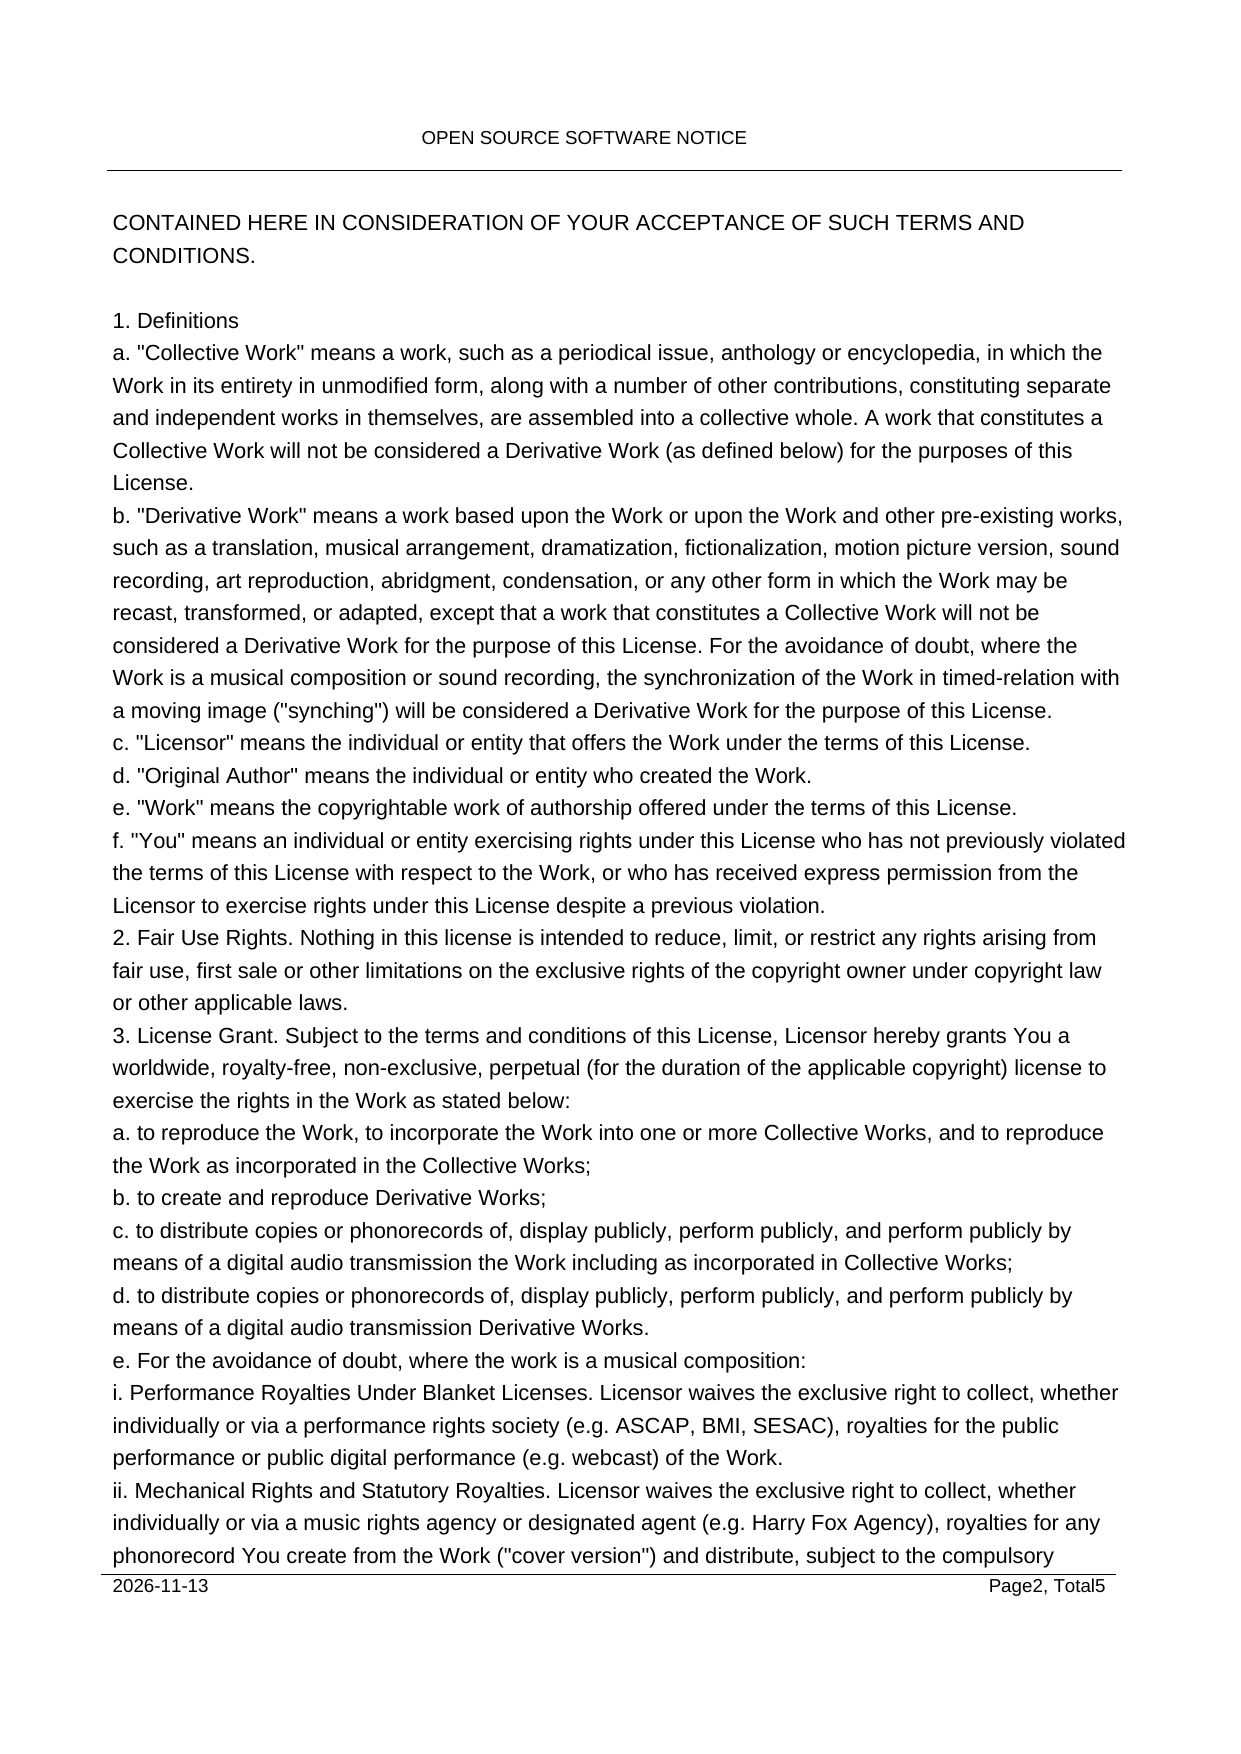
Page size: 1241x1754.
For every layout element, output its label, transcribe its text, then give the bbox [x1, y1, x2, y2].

text a. to reproduce the Work, to incorporate the Work into one or more Collective Works, and to reproduce the Work as incorporated in the Collective Works; [112, 1116, 1128, 1181]
text 2. Fair Use Rights. Nothing in this license is intended to reduce, limit, or restrict any rights arising from fair use, first sale or other limitations on the exclusive rights of the copyright owner under copyright law or other applicable laws. [112, 921, 1128, 1019]
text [112, 206, 1128, 271]
text b. "Derivative Work" means a work based upon the Work or upon the Work and other pre-existing works, such as a translation, musical arrangement, dramatization, fictionalization, motion picture version, sound recording, art reproduction, abridgment, condensation, or any other form in which the Work may be recast, transformed, or adapted, except that a work that constitutes a Collective Work will not be considered a Derivative Work for the purpose of this License. For the avoidance of doubt, where the Work is a musical composition or sound recording, the synchronization of the Work in timed-relation with a moving image ("synching") will be considered a Derivative Work for the purpose of this License. [112, 499, 1128, 726]
text c. "Licensor" means the individual or entity that offers the Work under the terms of this License. [112, 726, 1128, 759]
text e. For the avoidance of doubt, where the work is a musical composition: [112, 1344, 1128, 1376]
text b. to create and reproduce Derivative Works; [112, 1181, 1128, 1214]
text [112, 1474, 1128, 1571]
text e. "Work" means the copyrightable work of authorship offered under the terms of this License. [112, 791, 1128, 824]
text d. to distribute copies or phonorecords of, display publicly, perform publicly, and perform publicly by means of a digital audio transmission Derivative Works. [112, 1279, 1128, 1344]
text a. "Collective Work" means a work, such as a periodical issue, anthology or encyclopedia, in which the Work in its entirety in unmodified form, along with a number of other contributions, constituting separate and independent works in themselves, are assembled into a collective whole. A work that constitutes a Collective Work will not be considered a Derivative Work (as defined below) for the purposes of this License. [112, 336, 1128, 499]
text f. "You" means an individual or entity exercising rights under this License who has not previously violated the terms of this License with respect to the Work, or who has received express permission from the Licensor to exercise rights under this License despite a previous violation. [112, 824, 1128, 921]
text i. Performance Royalties Under Blanket Licenses. Licensor waives the exclusive right to collect, whether individually or via a performance rights society (e.g. ASCAP, BMI, SESAC), royalties for the public performance or public digital performance (e.g. webcast) of the Work. [112, 1376, 1128, 1474]
text 1. Definitions [112, 304, 1128, 336]
text c. to distribute copies or phonorecords of, display publicly, perform publicly, and perform publicly by means of a digital audio transmission the Work including as incorporated in Collective Works; [112, 1214, 1128, 1279]
text 3. License Grant. Subject to the terms and conditions of this License, Licensor hereby grants You a worldwide, royalty-free, non-exclusive, perpetual (for the duration of the applicable copyright) license to exercise the rights in the Work as stated below: [112, 1019, 1128, 1116]
text d. "Original Author" means the individual or entity who created the Work. [112, 759, 1128, 791]
